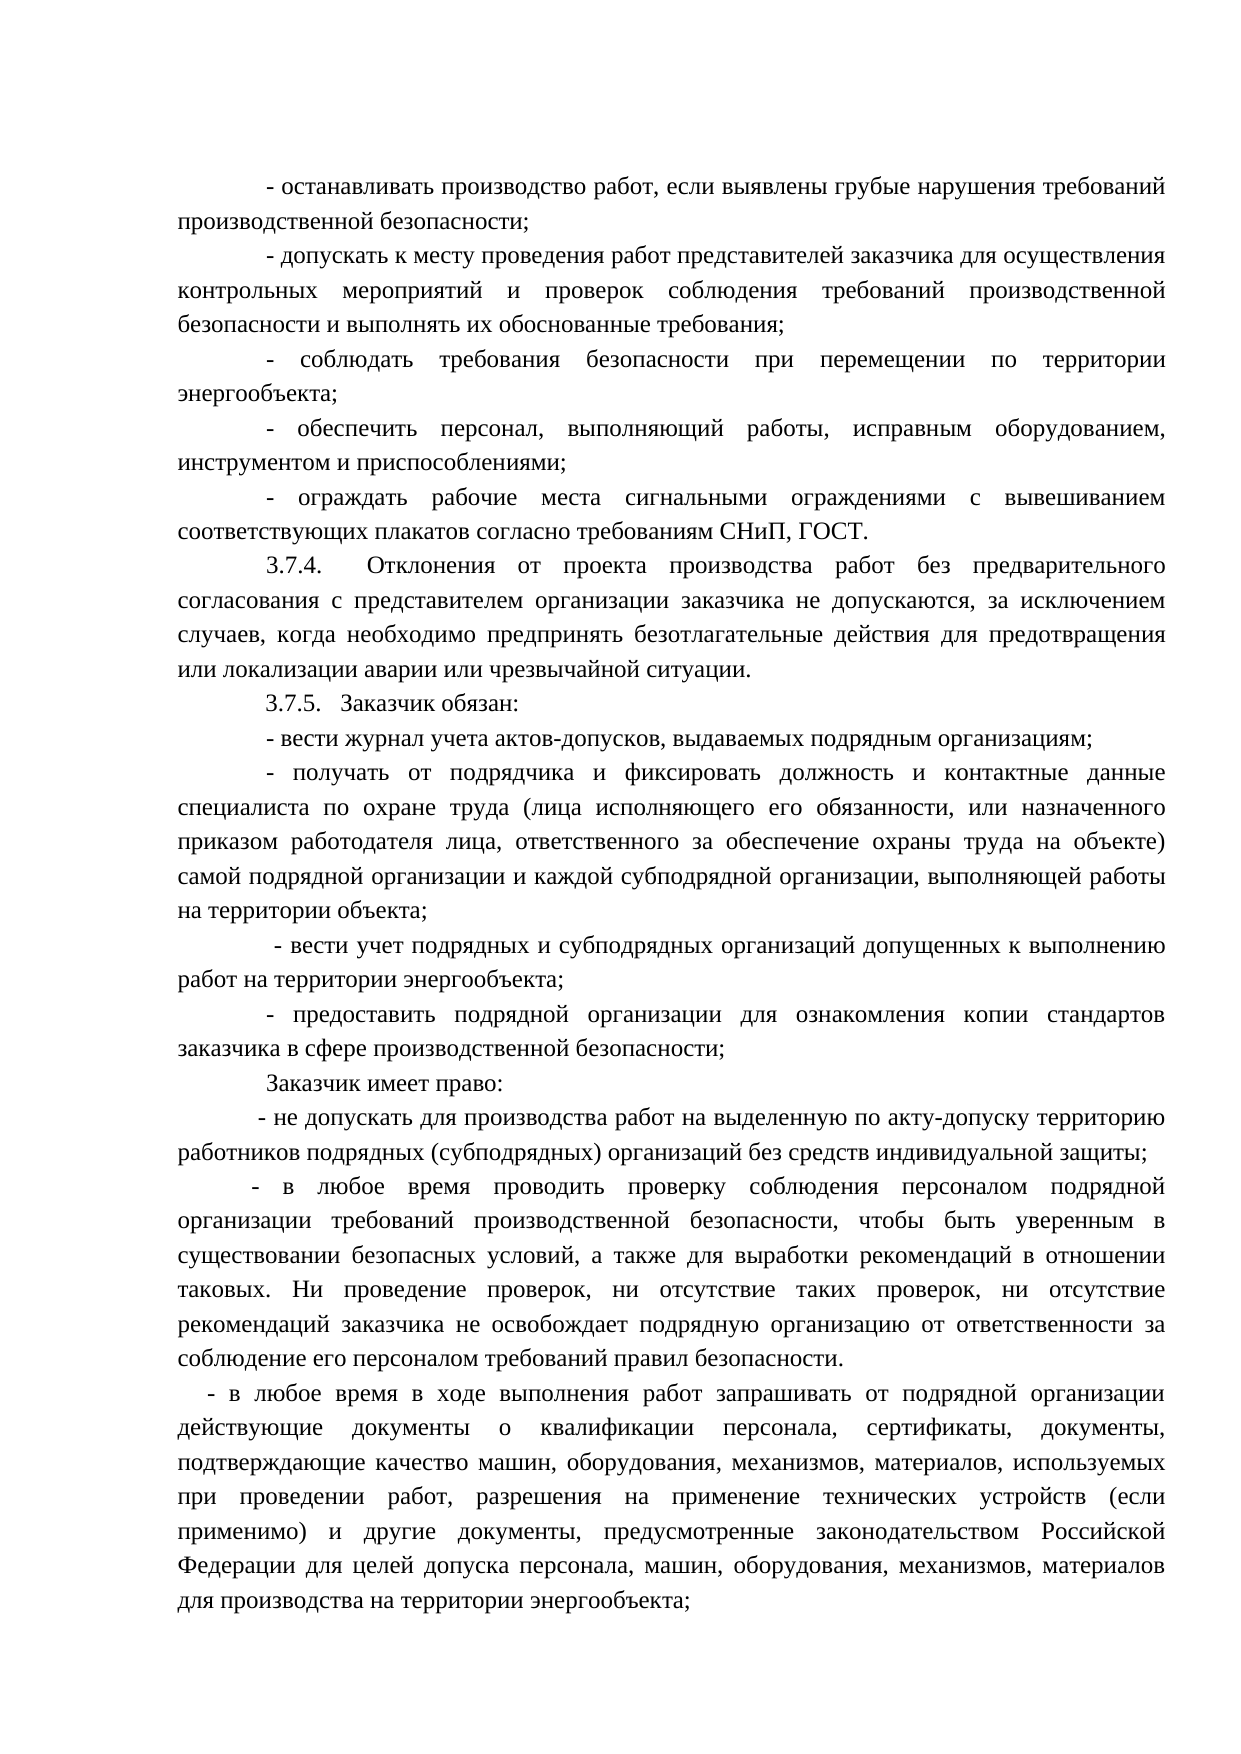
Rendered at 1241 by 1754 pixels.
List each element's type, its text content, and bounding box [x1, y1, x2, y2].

text - не допускать для производства работ на выделенную по акту-допуску территорию работников подрядных (субподрядных) организаций без средств индивидуальной защиты; [177, 1102, 1166, 1165]
text - в любое время в ходе выполнения работ запрашивать от подрядной организации действующие документы о квалификации персонала, сертификаты, документы, подтверждающие качество машин, оборудования, механизмов, материалов, используемых при проведении работ, разрешения на применение технических устройств (если применимо) и другие документы, предусмотренные законодательством Российской Федерации для целей допуска персонала, машин, оборудования, механизмов, материалов для производства на территории энергообъекта; [177, 1378, 1166, 1614]
text - предоставить подрядной организации для ознакомления копии стандартов заказчика в сфере производственной безопасности; [177, 999, 1166, 1062]
text - в любое время проводить проверку соблюдения персоналом подрядной организации требований производственной безопасности, чтобы быть уверенным в существовании безопасных условий, а также для выработки рекомендаций в отношении таковых. Ни проведение проверок, ни отсутствие таких проверок, ни отсутствие рекомендаций заказчика не освобождает подрядную организацию от ответственности за соблюдение его персоналом требований правил безопасности. [177, 1171, 1166, 1372]
text - вести учет подрядных и субподрядных организаций допущенных к выполнению работ на территории энергообъекта; [177, 930, 1166, 993]
text - обеспечить персонал, выполняющий работы, исправным оборудованием, инструментом и приспособлениями; [177, 413, 1166, 476]
text 3.7.5. Заказчик обязан: [177, 688, 1166, 717]
text Заказчик имеет право: [177, 1068, 1166, 1096]
text - получать от подрядчика и фиксировать должность и контактные данные специалиста по охране труда (лица исполняющего его обязанности, или назначенного приказом работодателя лица, ответственного за обеспечение охраны труда на объекте) самой подрядной организации и каждой субподрядной организации, выполняющей работы на территории объекта; [177, 757, 1166, 924]
text 3.7.4. Отклонения от проекта производства работ без предварительного согласования с представителем организации заказчика не допускаются, за исключением случаев, когда необходимо предпринять безотлагательные действия для предотвращения или локализации аварии или чрезвычайной ситуации. [177, 551, 1166, 683]
text - соблюдать требования безопасности при перемещении по территории энергообъекта; [177, 344, 1166, 407]
text - останавливать производство работ, если выявлены грубые нарушения требований производственной безопасности; [177, 171, 1166, 234]
text - ограждать рабочие места сигнальными ограждениями с вывешиванием соответствующих плакатов согласно требованиям СНиП, ГОСТ. [177, 482, 1166, 545]
text - допускать к месту проведения работ представителей заказчика для осуществления контрольных мероприятий и проверок соблюдения требований производственной безопасности и выполнять их обоснованные требования; [177, 240, 1166, 338]
text - вести журнал учета актов-допусков, выдаваемых подрядным организациям; [177, 723, 1166, 752]
